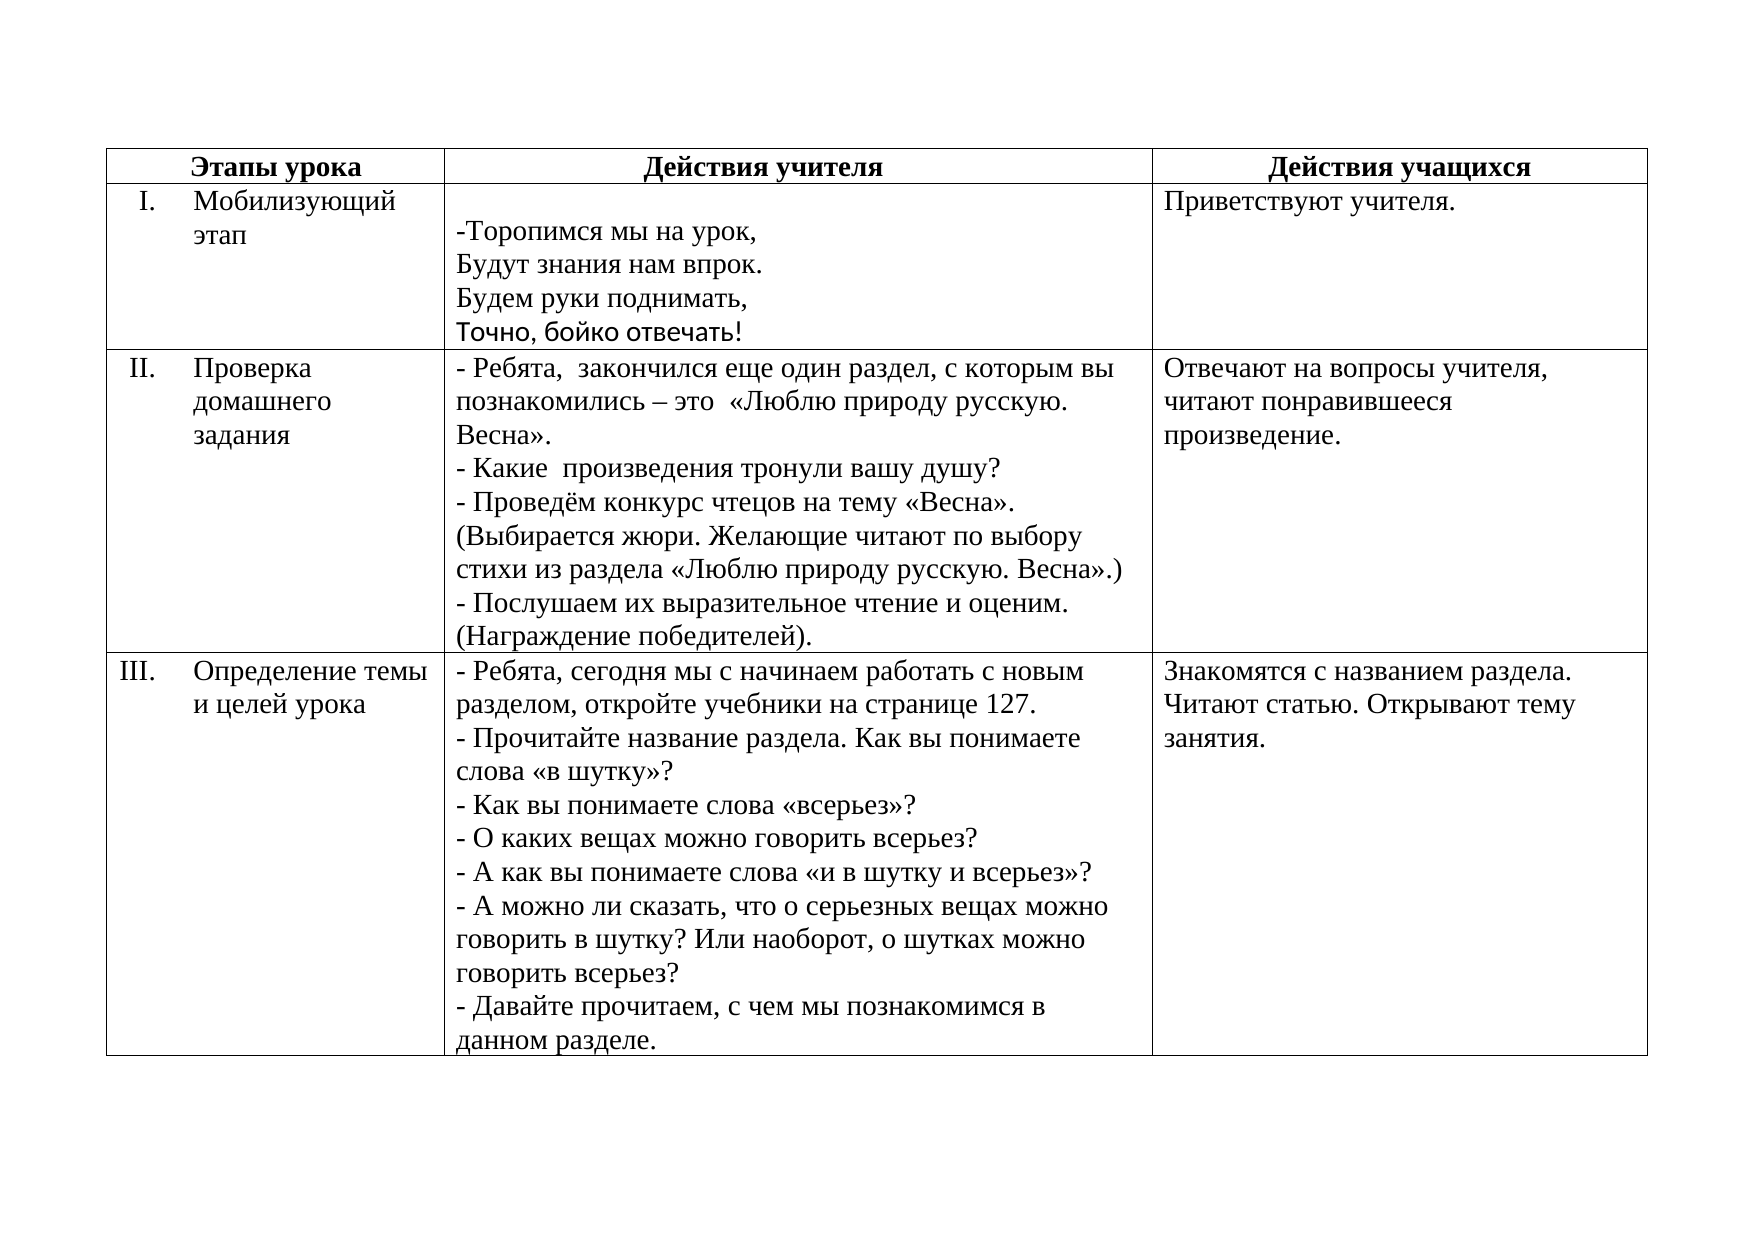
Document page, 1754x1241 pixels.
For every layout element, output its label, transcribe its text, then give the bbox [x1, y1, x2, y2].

table_header Этапы урока [107, 149, 444, 182]
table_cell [1153, 653, 1647, 1055]
table_cell Проверка домашнего задания [107, 350, 444, 652]
table_cell -Торопимся мы на урок, Будут знания нам впрок. Будем руки поднимать, Точно, бойко отвечать! [445, 184, 1152, 349]
table_header Действия учащихся [1153, 149, 1647, 182]
table_cell - Ребята, закончился еще один раздел, с которым вы познакомились – это «Люблю природу русскую. Весна». - Какие произведения тронули вашу душу? - Проведём конкурс чтецов на тему «Весна». (Выбирается жюри. Желающие читают по выбору стихи из раздела «Люблю природу русскую. Весна».) - Послушаем их выразительное чтение и оценим. (Награждение победителей). [445, 350, 1152, 652]
table_cell Мобилизующий этап [107, 184, 444, 349]
table_cell Отвечают на вопросы учителя, читают понравившееся произведение. [1153, 350, 1647, 652]
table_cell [445, 653, 1152, 1055]
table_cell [107, 653, 444, 1055]
table_header Действия учителя [445, 149, 1152, 182]
table_cell Приветствуют учителя. [1153, 184, 1647, 349]
